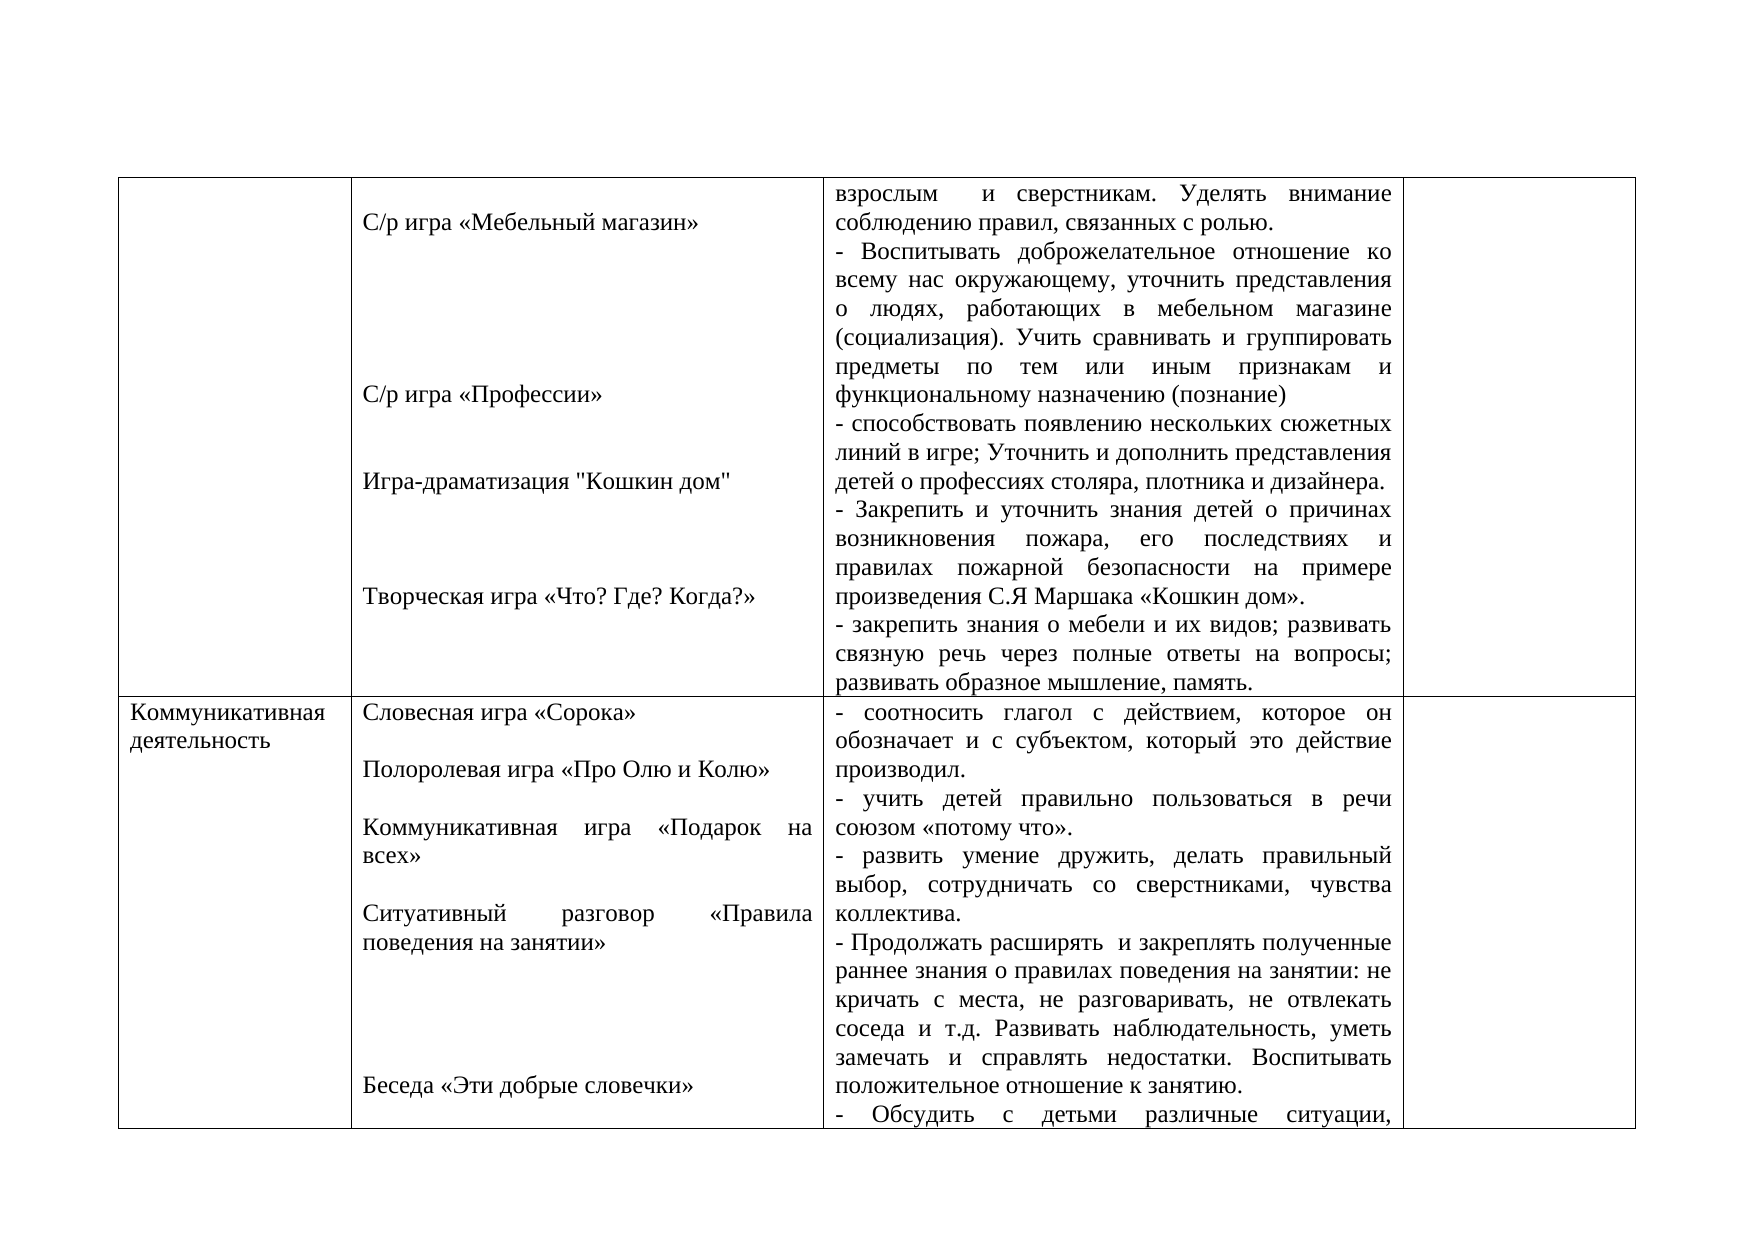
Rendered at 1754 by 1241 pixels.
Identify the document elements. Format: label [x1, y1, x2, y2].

table_cell [1404, 178, 1635, 696]
table_cell [824, 178, 1403, 696]
table_cell [1404, 697, 1635, 1128]
table_cell [119, 178, 351, 696]
table_cell [824, 697, 1403, 1128]
table_cell [119, 697, 351, 1128]
table_cell [352, 697, 823, 1128]
table_cell [352, 178, 823, 696]
